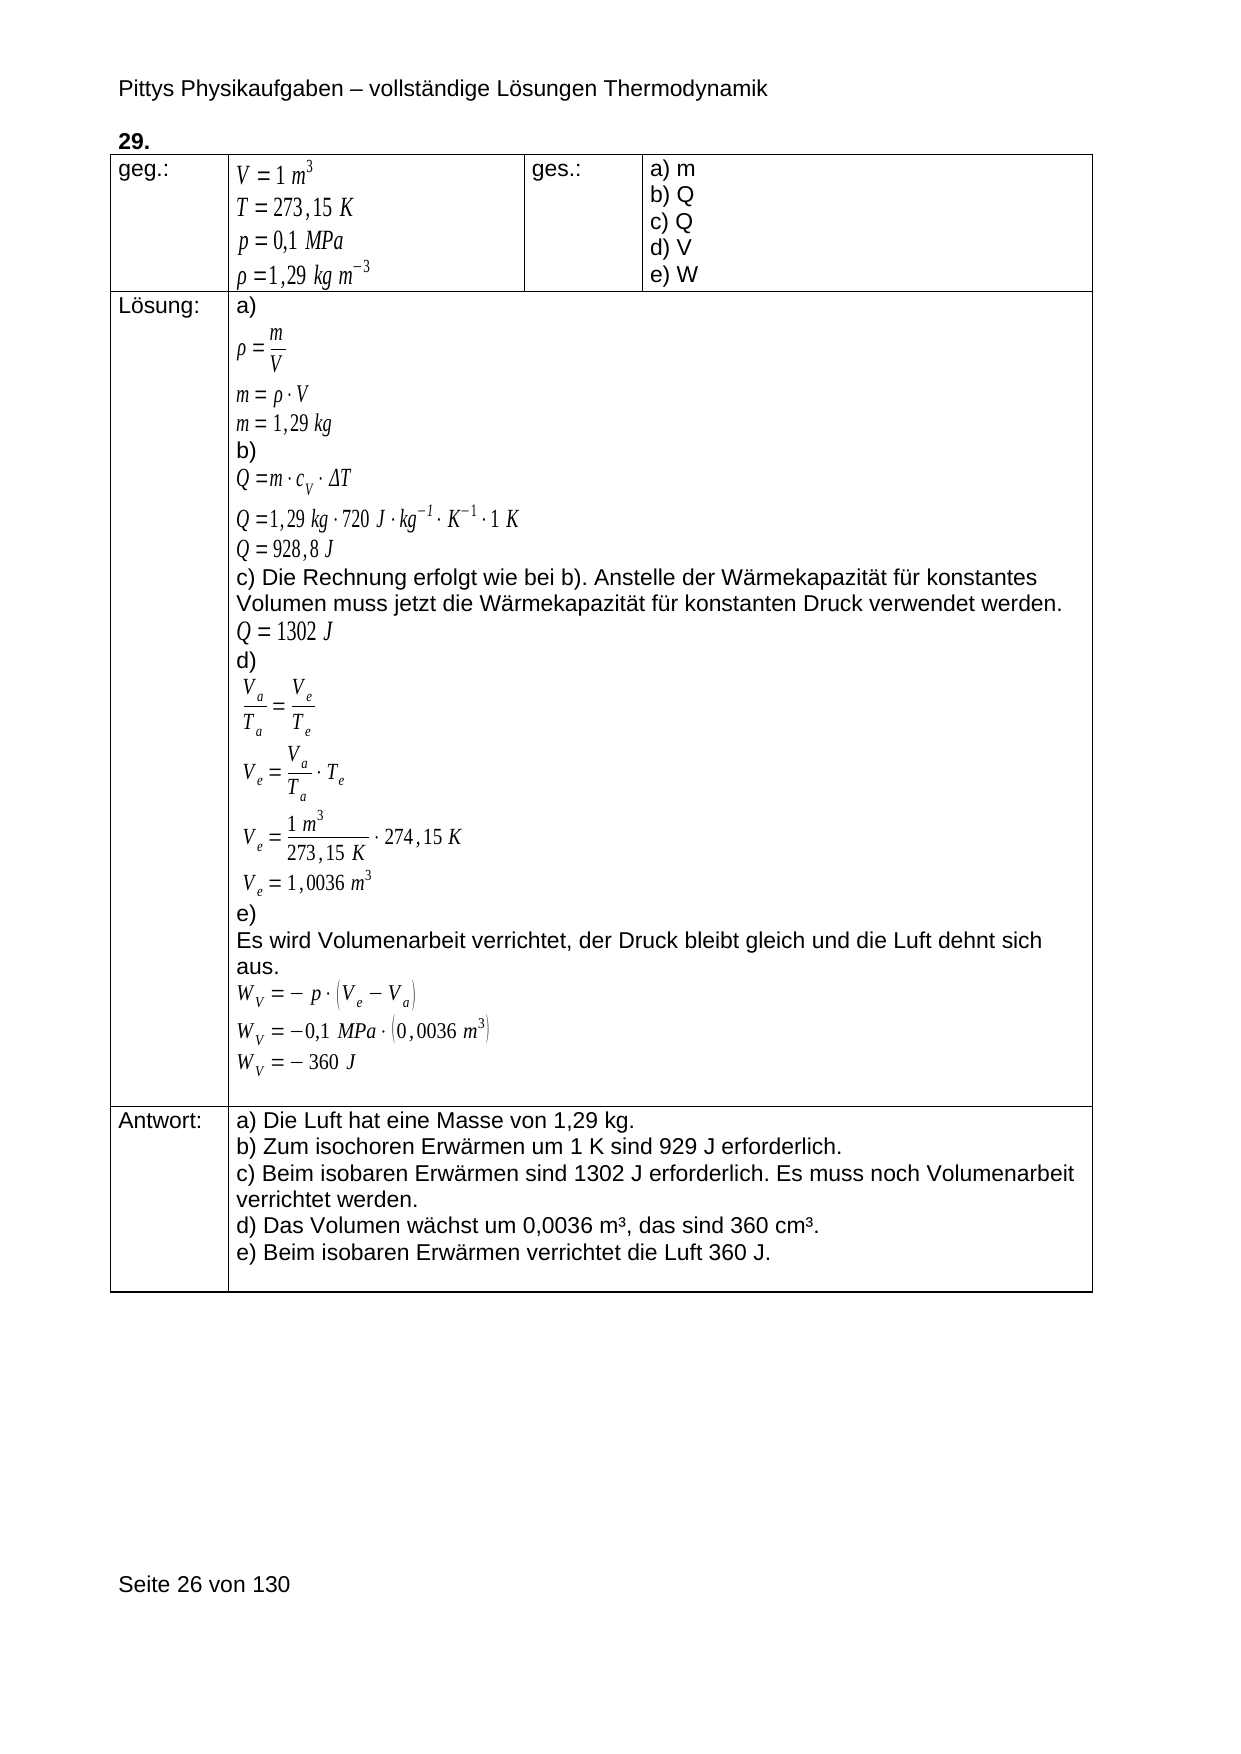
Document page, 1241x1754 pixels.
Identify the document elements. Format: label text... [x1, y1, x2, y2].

table_cell a) Die Luft hat eine Masse von 1,29 kg. b) Zum isochoren Erwärmen um 1 K sind 929 J erforderlich. c) Beim isobaren Erwärmen sind 1302 J erforderlich. Es muss noch Volumenarbeit verrichtet werden. d) Das Volumen wächst um 0,0036 m³, das sind 360 cm³. e) Beim isobaren Erwärmen verrichtet die Luft 360 J. [229, 1107, 1092, 1291]
table_cell a) b) c) Die Rechnung erfolgt wie bei b). Anstelle der Wärmekapazität für konstantes Volumen muss jetzt die Wärmekapazität für konstanten Druck verwendet werden. d) e) Es wird Volumenarbeit verrichtet, der Druck bleibt gleich und die Luft dehnt sich aus. [229, 292, 1092, 1106]
table_header [229, 155, 524, 291]
table_header a) m b) Q c) Q d) V e) W [643, 155, 1092, 291]
text 29. [118, 128, 1152, 154]
table_cell Lösung: [111, 292, 228, 1106]
table_cell Antwort: [111, 1107, 228, 1291]
table_header ges.: [525, 155, 642, 291]
table_header geg.: [111, 155, 228, 291]
